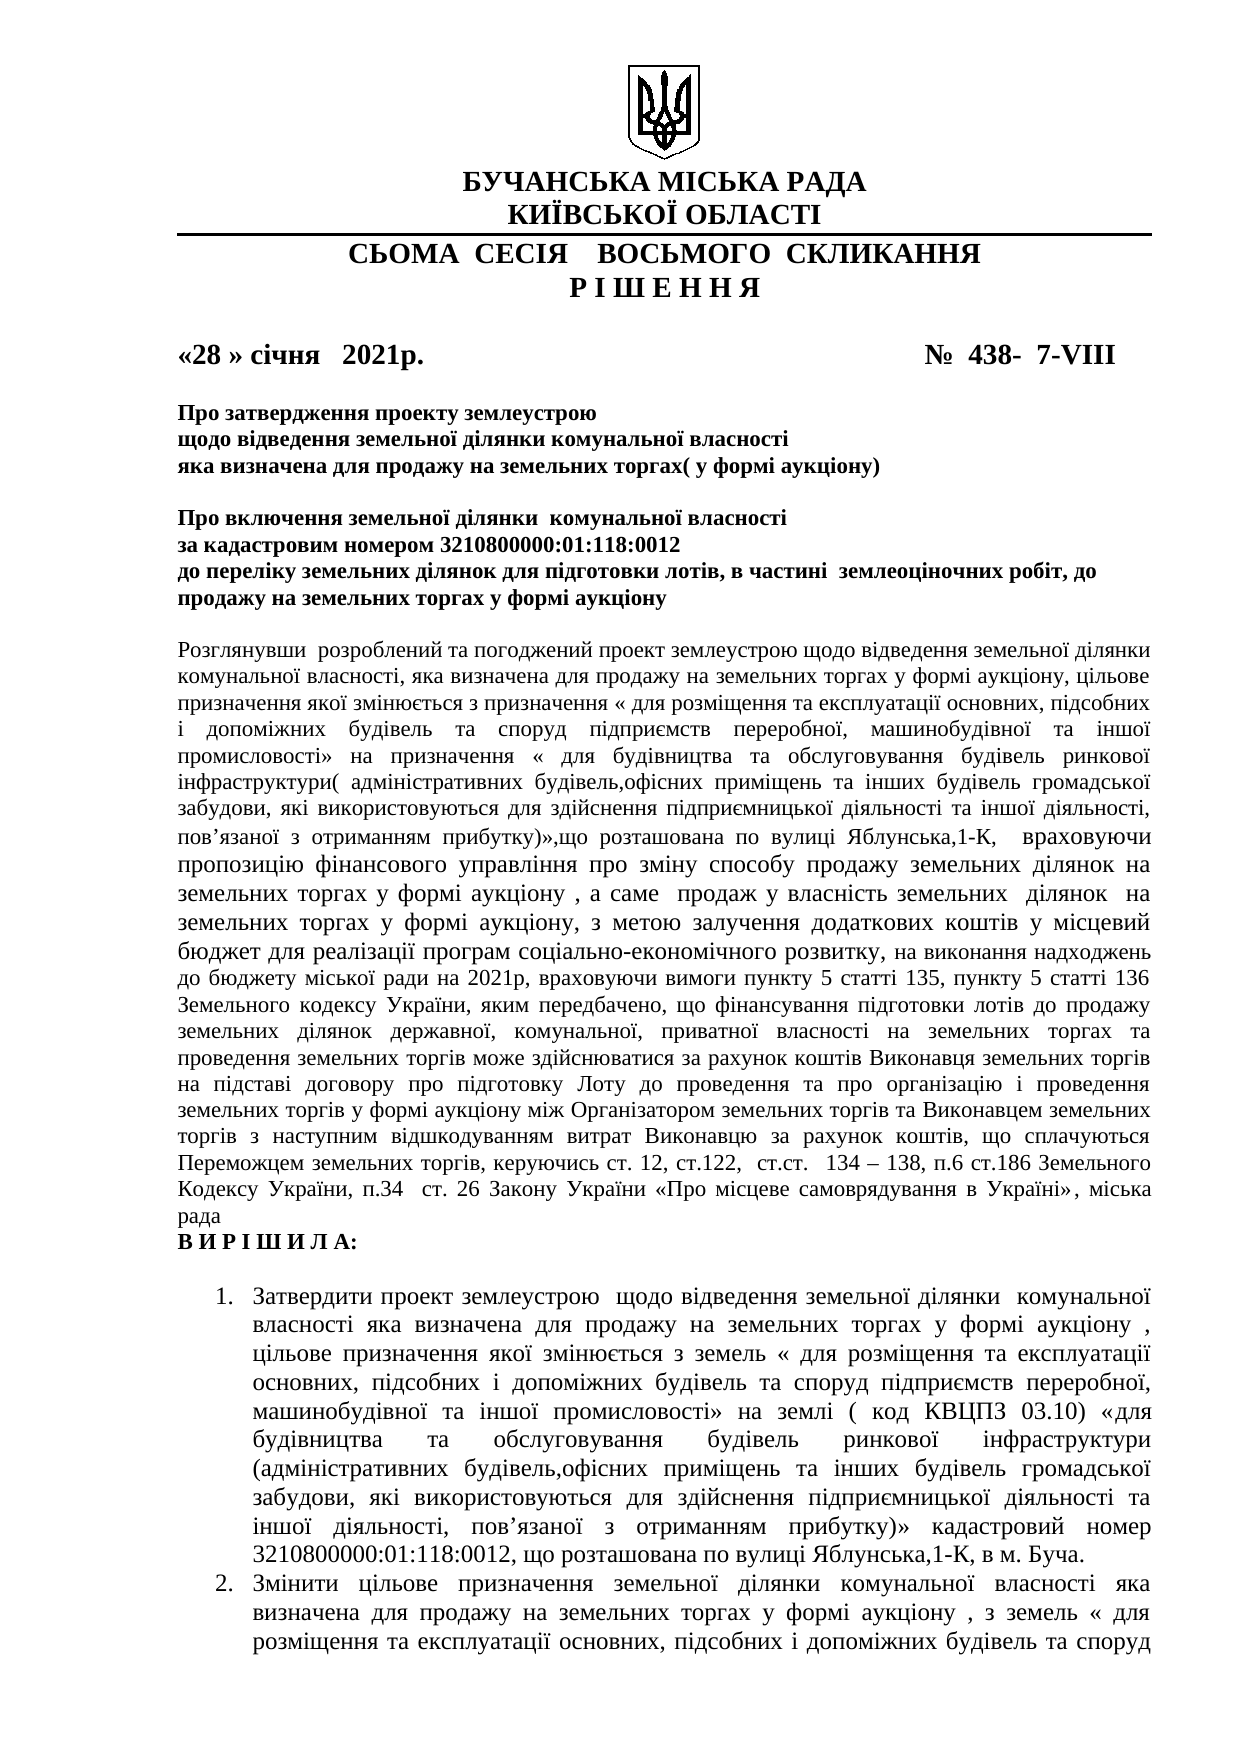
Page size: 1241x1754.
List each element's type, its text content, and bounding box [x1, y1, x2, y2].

text яка визначена для продажу на земельних торгах( у формі аукціону) [177, 452, 1152, 478]
text КИЇВСЬКОЇ ОБЛАСТІ [177, 197, 1152, 233]
text «28 » січня 2021р. № 438- 7-VІІІ [177, 337, 1152, 370]
text БУЧАНСЬКА МІСЬКА РАДА [177, 164, 1152, 197]
text Про затвердження проекту землеустрою [177, 399, 1152, 425]
text щодо відведення земельної ділянки комунальної власності [177, 425, 1152, 452]
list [215, 1568, 1152, 1654]
text Про включення земельної ділянки комунальної власності [177, 504, 1152, 531]
text В И Р І Ш И Л А: [177, 1228, 1152, 1254]
text Р І Ш Е Н Н Я [177, 270, 1152, 303]
text за кадастровим номером 3210800000:01:118:0012 [177, 531, 1152, 557]
text Розглянувши розроблений та погоджений проект землеустрою щодо відведення земельної ділянки комунальної власності, яка визначена для продажу на земельних торгах у формі аукціону, цільове призначення якої змінюється з призначення « для розміщення та експлуатації основних, підсобних і допоміжних будівель та споруд підприємств переробної, машинобудівної та іншої промисловості» на призначення « для будівництва та обслуговування будівель ринкової інфраструктури( адміністративних будівель,офісних приміщень та інших будівель громадської забудови, які використовуються для здійснення підприємницької діяльності та іншої діяльності, пов’язаної з отриманням прибутку)»,що розташована по вулиці Яблунська,1-К, враховуючи пропозицію фінансового управління про зміну способу продажу земельних ділянок на земельних торгах у формі аукціону , а саме продаж у власність земельних ділянок на земельних торгах у формі аукціону, з метою залучення додаткових коштів у місцевий бюджет для реалізації програм соціально-економічного розвитку, на виконання надходжень до бюджету міської ради на 2021р, враховуючи вимоги пункту 5 статті 135, пункту 5 статті 136 Земельного кодексу України, яким передбачено, що фінансування підготовки лотів до продажу земельних ділянок державної, комунальної, приватної власності на земельних торгах та проведення земельних торгів може здійснюватися за рахунок коштів Виконавця земельних торгів на підставі договору про підготовку Лоту до проведення та про організацію і проведення земельних торгів у формі аукціону між Організатором земельних торгів та Виконавцем земельних торгів з наступним відшкодуванням витрат Виконавцю за рахунок коштів, що сплачуються Переможцем земельних торгів, керуючись ст. 12, ст.122, ст.ст. 134 – 138, п.6 ст.186 Земельного Кодексу України, п.34 ст. 26 Закону України «Про місцеве самоврядування в Україні», міська рада [177, 636, 1152, 1228]
text до переліку земельних ділянок для підготовки лотів, в частині землеоціночних робіт, до продажу на земельних торгах у формі аукціону [177, 557, 1152, 610]
text СЬОМА СЕСІЯ ВОСЬМОГО СКЛИКАННЯ [177, 236, 1152, 270]
list Затвердити проект землеустрою щодо відведення земельної ділянки комунальної власності яка визначена для продажу на земельних торгах у формі аукціону , цільове призначення якої змінюється з земель « для розміщення та експлуатації основних, підсобних і допоміжних будівель та споруд підприємств переробної, машинобудівної та іншої промисловості» на землі ( код КВЦПЗ 03.10) «для будівництва та обслуговування будівель ринкової інфраструктури (адміністративних будівель,офісних приміщень та інших будівель громадської забудови, які використовуються для здійснення підприємницької діяльності та іншої діяльності, пов’язаної з отриманням прибутку)» кадастровий номер 3210800000:01:118:0012, що розташована по вулиці Яблунська,1-К, в м. Буча. [215, 1281, 1152, 1568]
